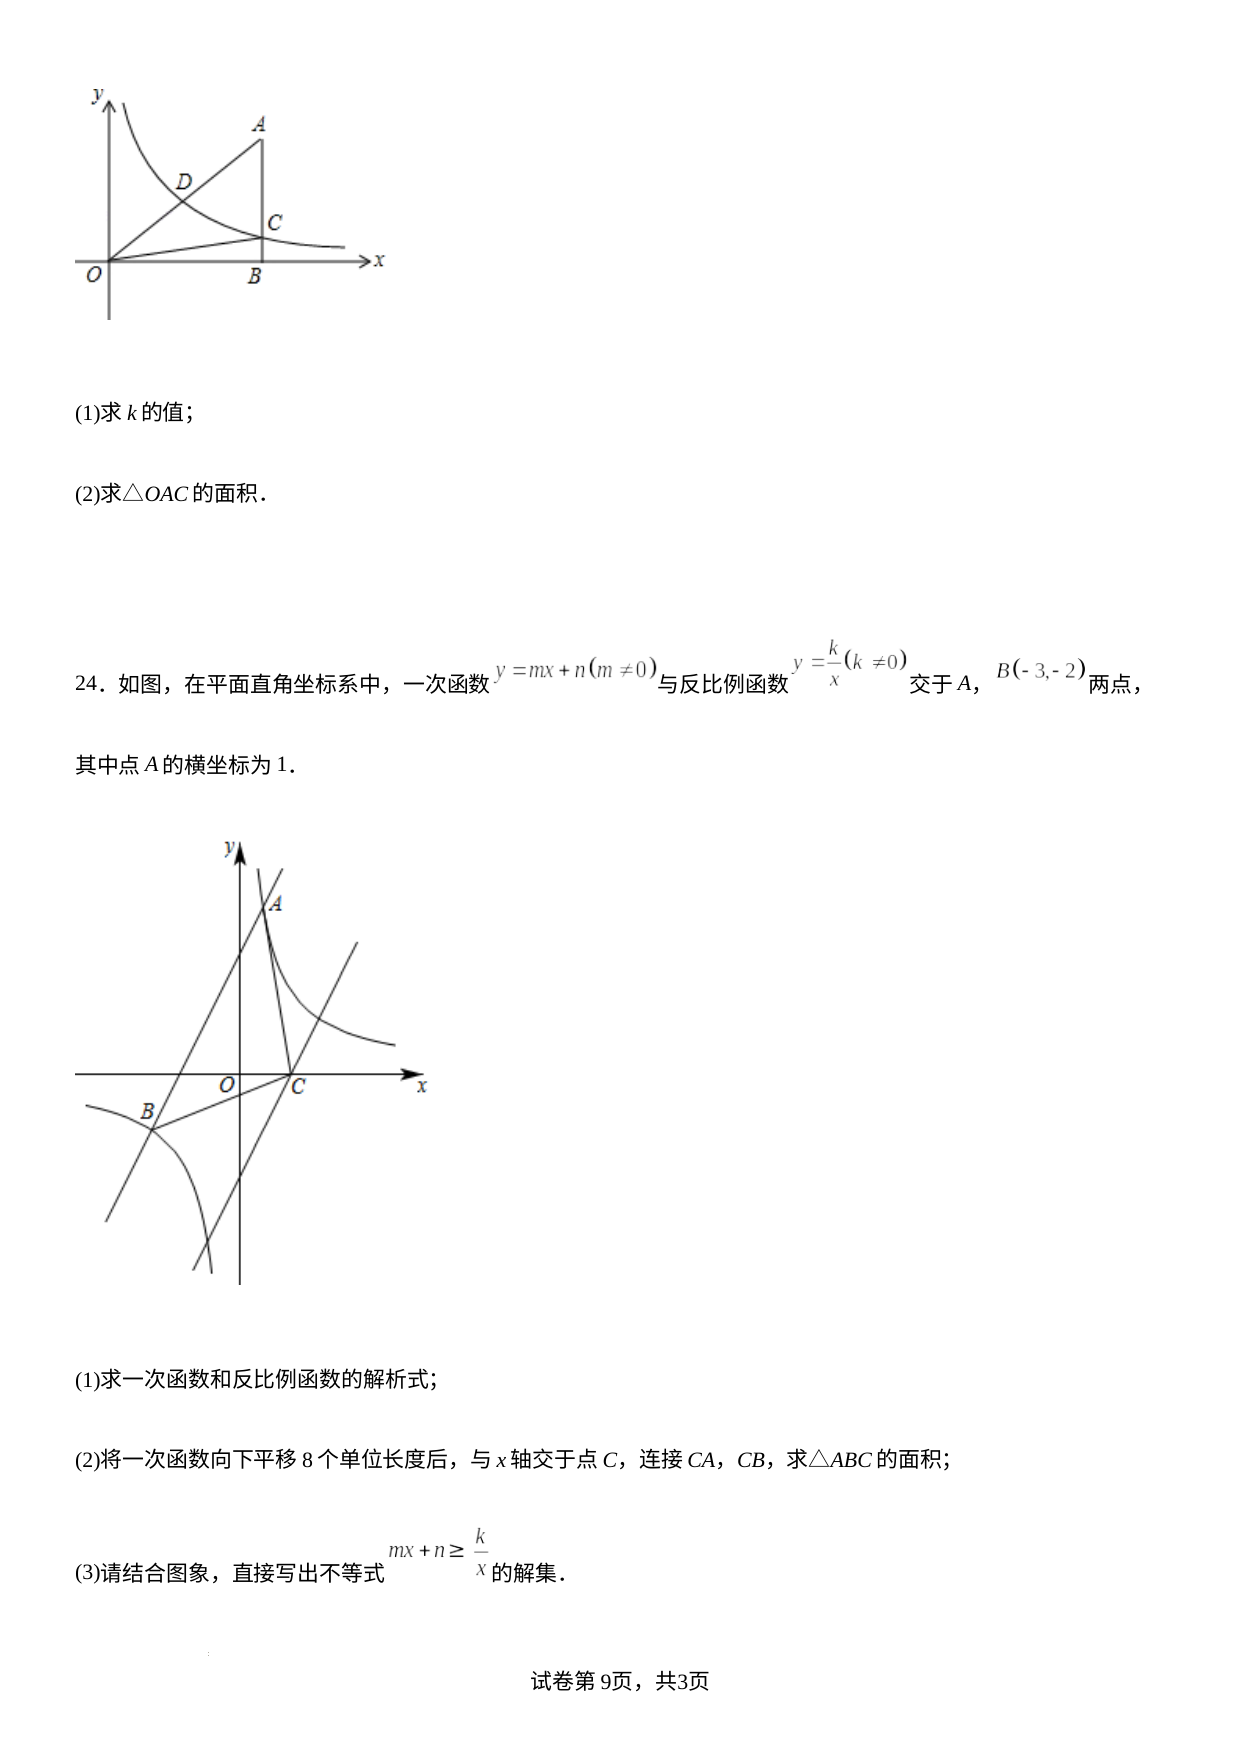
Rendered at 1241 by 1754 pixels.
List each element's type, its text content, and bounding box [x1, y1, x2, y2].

text (3)请结合图象，直接写出不等式的解集． [75, 1523, 1165, 1620]
text (2)将一次函数向下平移8个单位长度后，与x轴交于点C，连接CA，CB，求△ABC的面积； [75, 1442, 1165, 1474]
text (1)求k的值； [75, 395, 1165, 427]
picture [75, 828, 435, 1285]
text (2)求△OAC的面积． [75, 476, 1165, 508]
text 24．如图，在平面直角坐标系中，一次函数与反比例函数交于A，两点，其中点A的横坐标为1． [75, 634, 1165, 780]
text (1)求一次函数和反比例函数的解析式； [75, 1361, 1165, 1394]
picture [75, 89, 386, 320]
